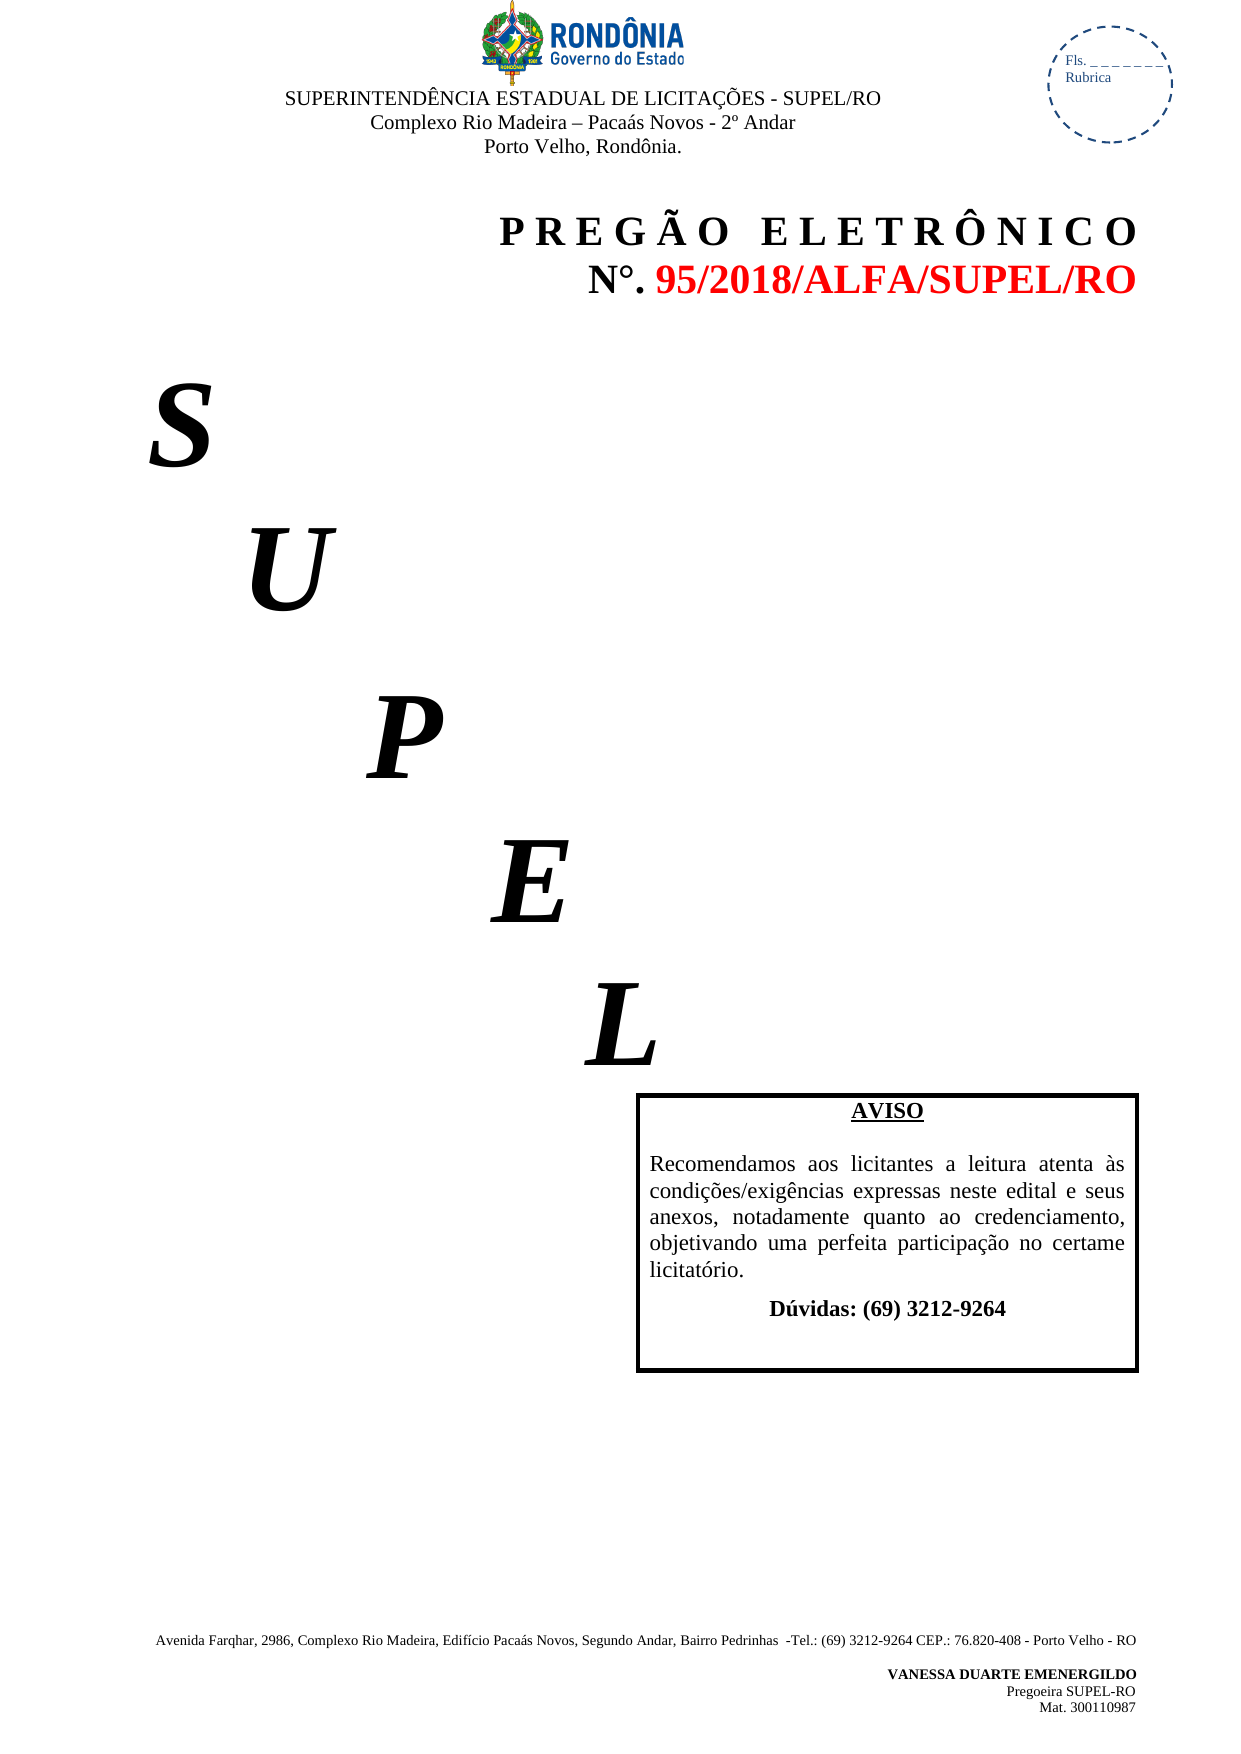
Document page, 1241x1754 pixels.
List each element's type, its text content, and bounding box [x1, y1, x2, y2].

picture [481, 0, 684, 86]
subtitle P [148, 662, 1137, 805]
subtitle U [148, 494, 1137, 638]
subtitle P R E G Ã O E L E T R Ô N I C O [148, 206, 1137, 254]
subtitle L [148, 949, 1137, 1093]
table_header AVISO Recomendamos aos licitantes a leitura atenta às condições/exigências expressas neste edital e seus anexos, notadamente quanto ao credenciamento, objetivando uma perfeita participação no certame licitatório. Dúvidas: (69) 3212-9264 [640, 1098, 1135, 1368]
subtitle S [148, 350, 1137, 494]
subtitle E [148, 805, 1137, 949]
subtitle N°. 95/2018/ALFA/SUPEL/RO [148, 254, 1137, 302]
